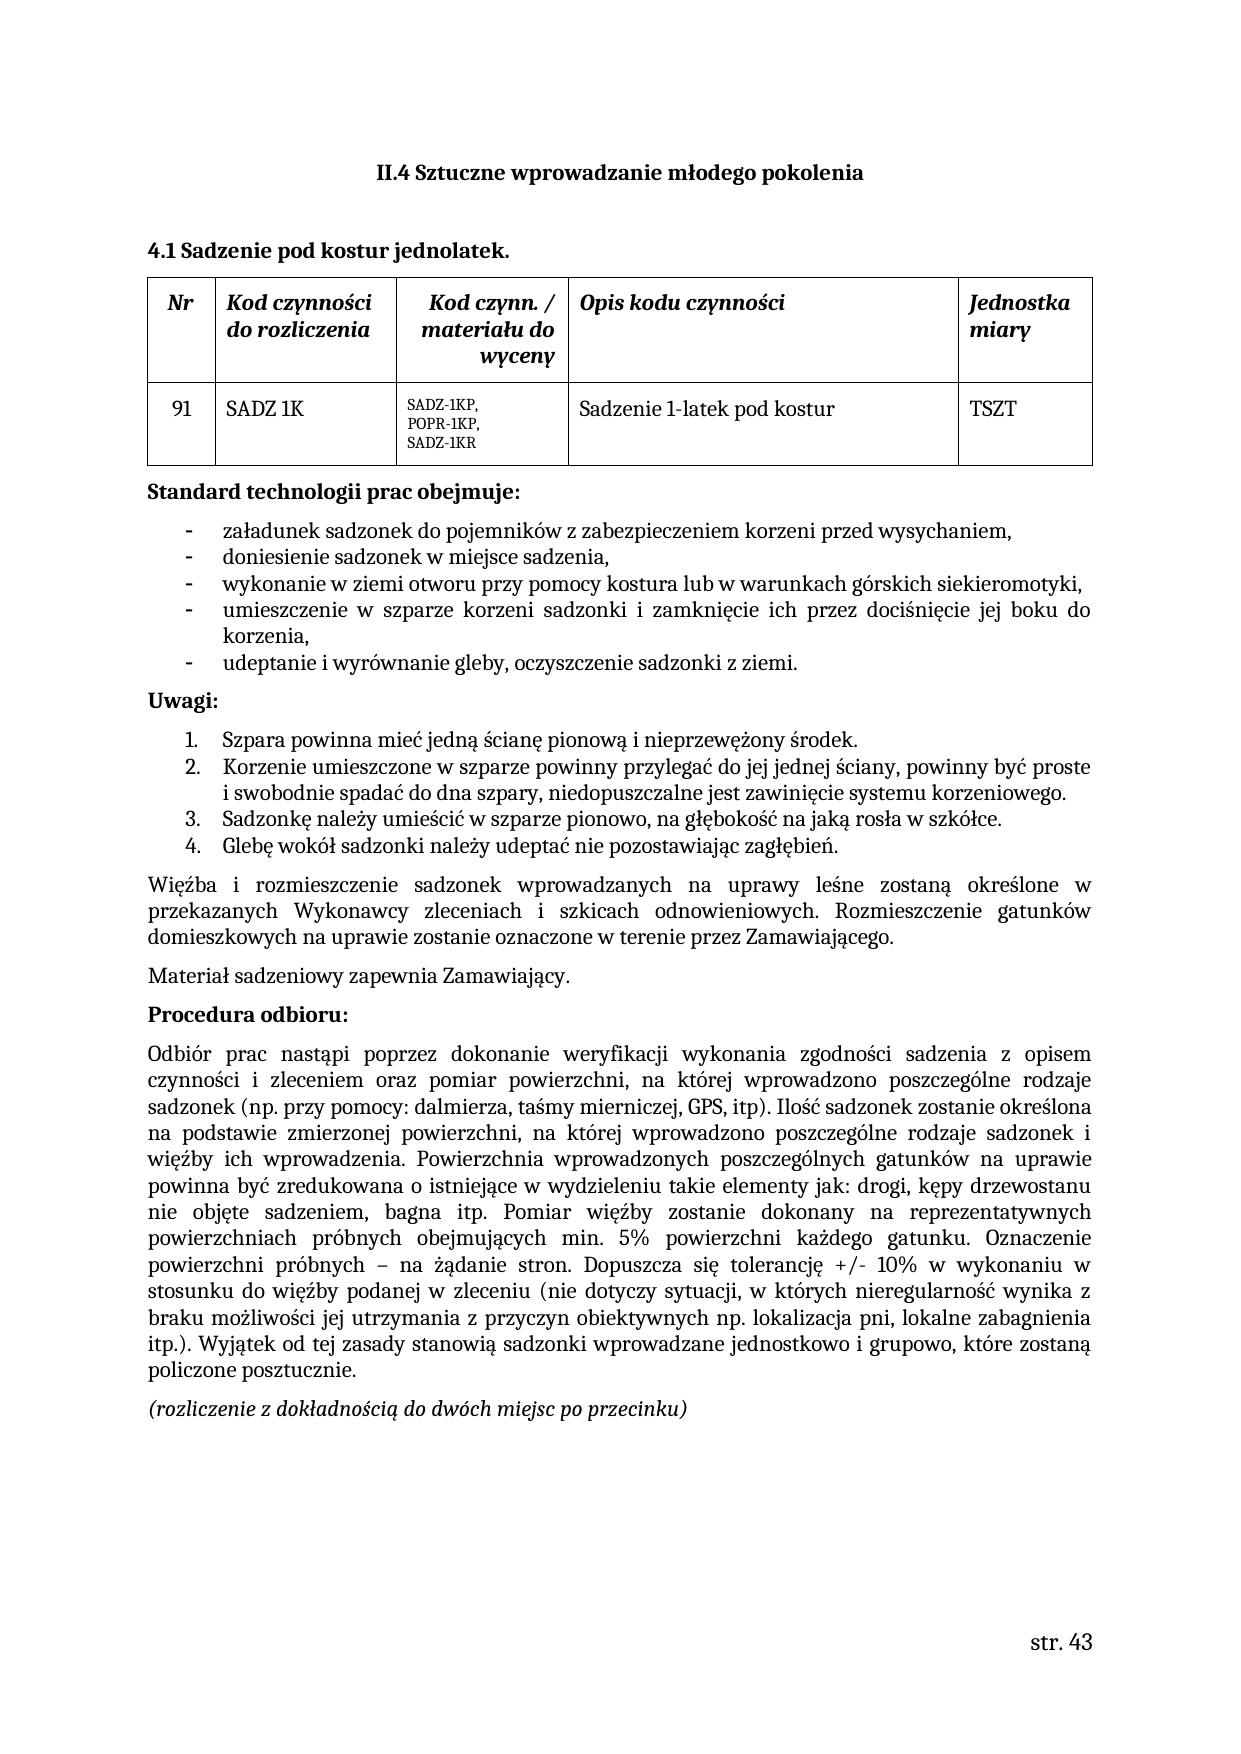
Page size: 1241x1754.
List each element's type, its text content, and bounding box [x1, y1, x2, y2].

list udeptanie i wyrównanie gleby, oczyszczenie sadzonki z ziemi. [185, 649, 1093, 676]
list Korzenie umieszczone w szparze powinny przylegać do jej jednej ściany, powinny być proste i swobodnie spadać do dna szpary, niedopuszczalne jest zawinięcie systemu korzeniowego. [185, 753, 1093, 806]
list wykonanie w ziemi otworu przy pomocy kostura lub w warunkach górskich siekieromotyki, [185, 570, 1093, 597]
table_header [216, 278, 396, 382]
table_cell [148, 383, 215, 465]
text II.4 Sztuczne wprowadzanie młodego pokolenia [148, 160, 1093, 186]
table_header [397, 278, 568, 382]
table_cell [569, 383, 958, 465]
text Uwagi: [148, 688, 1093, 715]
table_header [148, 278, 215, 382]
text Materiał sadzeniowy zapewnia Zamawiający. [148, 963, 1093, 989]
text Standard technologii prac obejmuje: [148, 479, 1093, 505]
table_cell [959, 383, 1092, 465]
list Sadzonkę należy umieścić w szparze pionowo, na głębokość na jaką rosła w szkółce. [185, 806, 1093, 833]
text Odbiór prac nastąpi poprzez dokonanie weryfikacji wykonania zgodności sadzenia z opisem czynności i zleceniem oraz pomiar powierzchni, na której wprowadzono poszczególne rodzaje sadzonek (np. przy pomocy: dalmierza, taśmy mierniczej, GPS, itp). Ilość sadzonek zostanie określona na podstawie zmierzonej powierzchni, na której wprowadzono poszczególne rodzaje sadzonek i więźby ich wprowadzenia. Powierzchnia wprowadzonych poszczególnych gatunków na uprawie powinna być zredukowana o istniejące w wydzieleniu takie elementy jak: drogi, kępy drzewostanu nie objęte sadzeniem, bagna itp. Pomiar więźby zostanie dokonany na reprezentatywnych powierzchniach próbnych obejmujących min. 5% powierzchni każdego gatunku. Oznaczenie powierzchni próbnych – na żądanie stron. Dopuszcza się tolerancję +/- 10% w wykonaniu w stosunku do więźby podanej w zleceniu (nie dotyczy sytuacji, w których nieregularność wynika z braku możliwości jej utrzymania z przyczyn obiektywnych np. lokalizacja pni, lokalne zabagnienia itp.). Wyjątek od tej zasady stanowią sadzonki wprowadzane jednostkowo i grupowo, które zostaną policzone posztucznie. [148, 1041, 1093, 1383]
list Szpara powinna mieć jedną ścianę pionową i nieprzewężony środek. [185, 727, 1093, 753]
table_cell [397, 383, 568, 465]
text 4.1 Sadzenie pod kostur jednolatek. [148, 238, 1093, 264]
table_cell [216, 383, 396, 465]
list załadunek sadzonek do pojemników z zabezpieczeniem korzeni przed wysychaniem, [185, 518, 1093, 544]
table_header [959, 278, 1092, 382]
list Glebę wokół sadzonki należy udeptać nie pozostawiając zagłębień. [185, 833, 1093, 859]
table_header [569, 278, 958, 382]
text Procedura odbioru: [148, 1002, 1093, 1028]
list doniesienie sadzonek w miejsce sadzenia, [185, 544, 1093, 570]
list umieszczenie w szparze korzeni sadzonki i zamknięcie ich przez dociśnięcie jej boku do korzenia, [185, 597, 1093, 649]
text Więźba i rozmieszczenie sadzonek wprowadzanych na uprawy leśne zostaną określone w przekazanych Wykonawcy zleceniach i szkicach odnowieniowych. Rozmieszczenie gatunków domieszkowych na uprawie zostanie oznaczone w terenie przez Zamawiającego. [148, 871, 1093, 951]
text (rozliczenie z dokładnością do dwóch miejsc po przecinku) [148, 1396, 1093, 1422]
